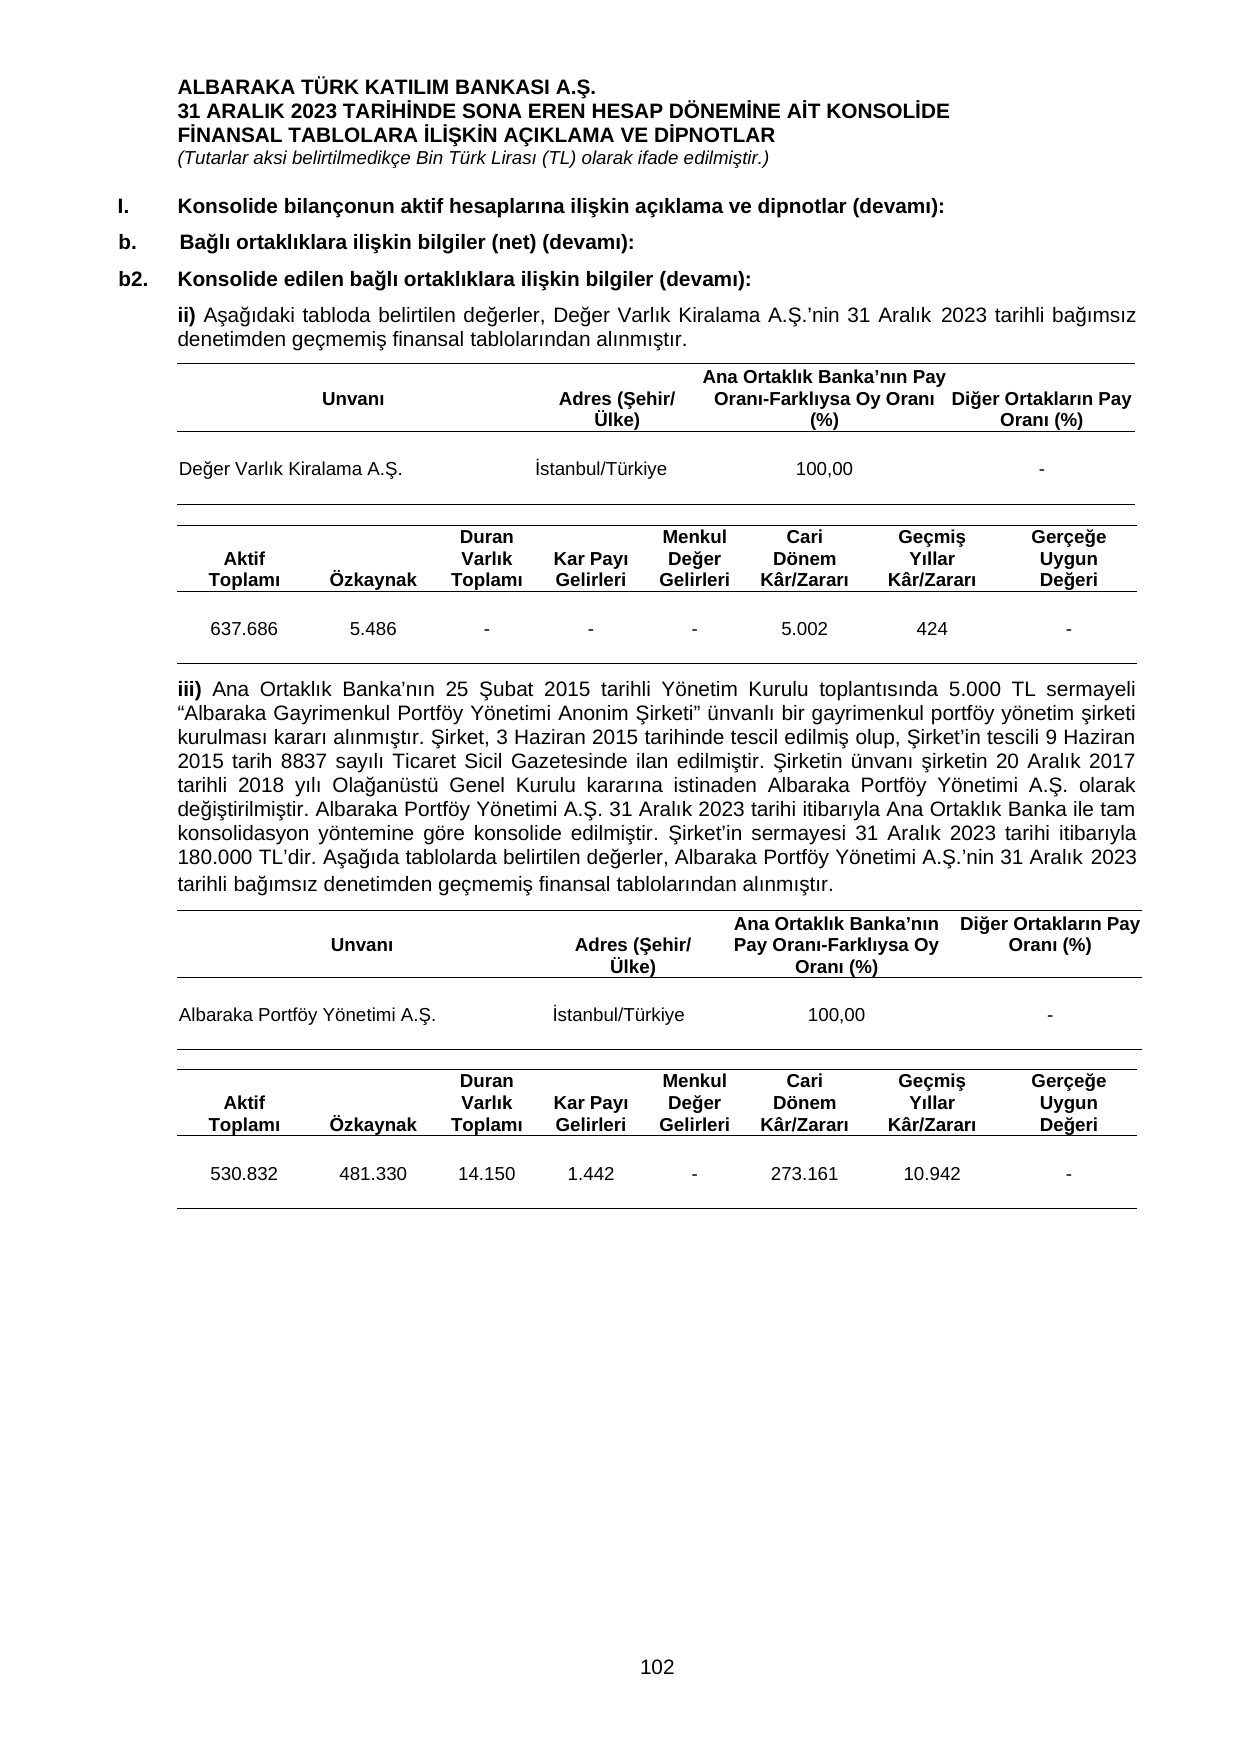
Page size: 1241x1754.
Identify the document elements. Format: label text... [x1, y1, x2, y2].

text ii) Aşağıdaki tabloda belirtilen değerler, Değer Varlık Kiralama A.Ş.’nin 31 Aralık 2023 tarihli bağımsız denetimden geçmemiş finansal tablolarından alınmıştır. [177, 303, 1137, 351]
text I. Konsolide bilançonun aktif hesaplarına ilişkin açıklama ve dipnotlar (devamı): [117, 193, 1137, 217]
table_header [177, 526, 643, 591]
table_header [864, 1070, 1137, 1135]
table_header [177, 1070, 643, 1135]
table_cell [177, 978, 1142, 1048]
text iii) Ana Ortaklık Banka’nın 25 Şubat 2015 tarihli Yönetim Kurulu toplantısında 5.000 TL sermayeli “Albaraka Gayrimenkul Portföy Yönetimi Anonim Şirketi” ünvanlı bir gayrimenkul portföy yönetim şirketi kurulması kararı alınmıştır. Şirket, 3 Haziran 2015 tarihinde tescil edilmiş olup, Şirket’in tescili 9 Haziran 2015 tarih 8837 sayılı Ticaret Sicil Gazetesinde ilan edilmiştir. Şirketin ünvanı şirketin 20 Aralık 2017 tarihli 2018 yılı Olağanüstü Genel Kurulu kararına istinaden Albaraka Portföy Yönetimi A.Ş. olarak değiştirilmiştir. Albaraka Portföy Yönetimi A.Ş. 31 Aralık 2023 tarihi itibarıyla Ana Ortaklık Banka ile tam konsolidasyon yöntemine göre konsolide edilmiştir. Şirket’in sermayesi 31 Aralık 2023 tarihi itibarıyla 180.000 TL’dir. Aşağıda tablolarda belirtilen değerler, Albaraka Portföy Yönetimi A.Ş.’nin 31 Aralık 2023 tarihli bağımsız denetimden geçmemiş finansal tablolarından alınmıştır. [177, 677, 1137, 897]
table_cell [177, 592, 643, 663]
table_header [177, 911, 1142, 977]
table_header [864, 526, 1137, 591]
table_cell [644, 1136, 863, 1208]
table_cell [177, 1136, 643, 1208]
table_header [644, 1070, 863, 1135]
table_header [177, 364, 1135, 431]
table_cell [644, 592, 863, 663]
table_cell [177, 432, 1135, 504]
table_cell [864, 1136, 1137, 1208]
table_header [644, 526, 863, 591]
text b2. Konsolide edilen bağlı ortaklıklara ilişkin bilgiler (devamı): [118, 266, 1137, 290]
text b. Bağlı ortaklıklara ilişkin bilgiler (net) (devamı): [118, 230, 1137, 254]
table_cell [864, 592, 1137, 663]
